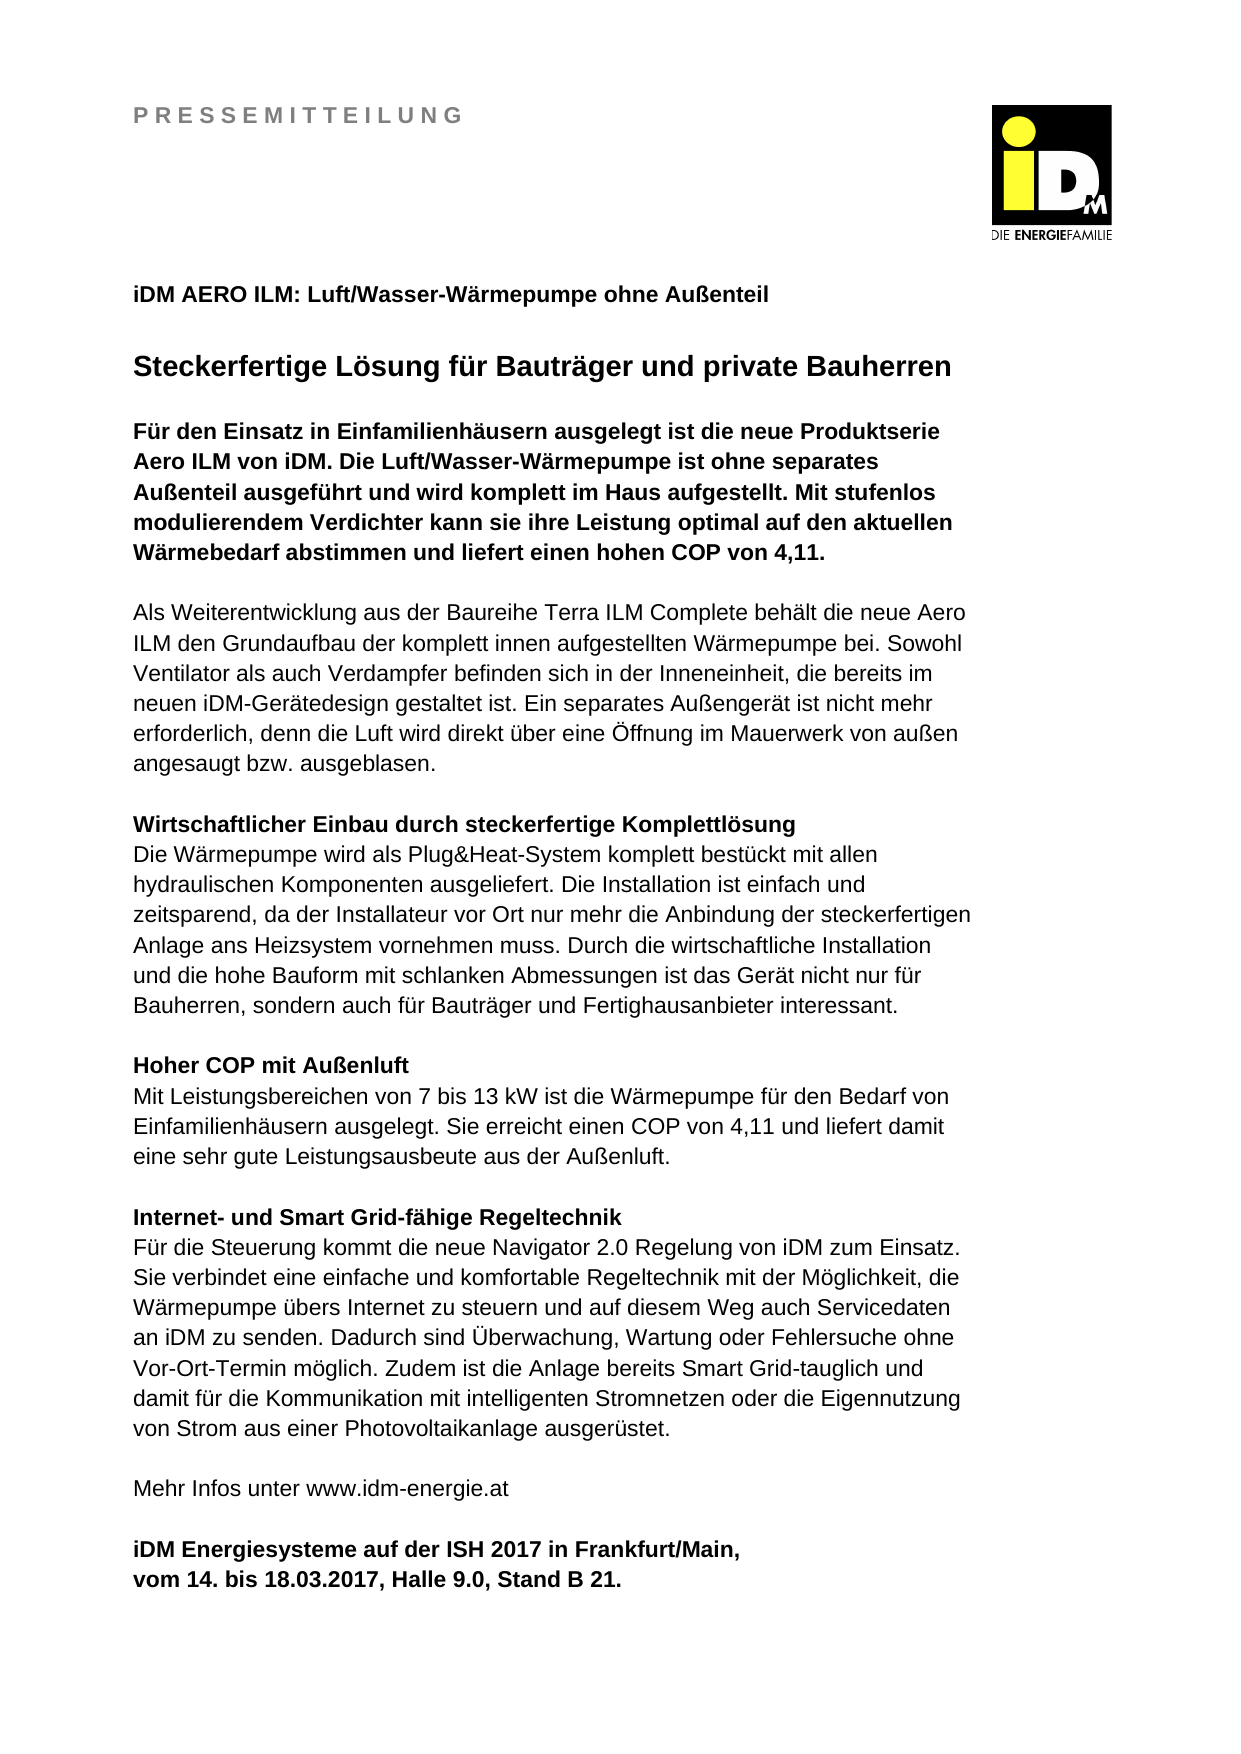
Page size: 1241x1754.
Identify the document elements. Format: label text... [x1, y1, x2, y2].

text Für die Steuerung kommt die neue Navigator 2.0 Regelung von iDM zum Einsatz. Sie verbindet eine einfache und komfortable Regeltechnik mit der Möglichkeit, die Wärmepumpe übers Internet zu steuern und auf diesem Weg auch Servicedaten an iDM zu senden. Dadurch sind Überwachung, Wartung oder Fehlersuche ohne Vor-Ort-Termin möglich. Zudem ist die Anlage bereits Smart Grid-tauglich und damit für die Kommunikation mit intelligenten Stromnetzen oder die Eigennutzung von Strom aus einer Photovoltaikanlage ausgerüstet. [133, 1234, 974, 1441]
text iDM Energiesysteme auf der ISH 2017 in Frankfurt/Main, [133, 1536, 827, 1562]
text Als Weiterentwicklung aus der Baureihe Terra ILM Complete behält die neue Aero ILM den Grundaufbau der komplett innen aufgestellten Wärmepumpe bei. Sowohl Ventilator als auch Verdampfer befinden sich in der Inneneinheit, die bereits im neuen iDM-Gerätedesign gestaltet ist. Ein separates Außengerät ist nicht mehr erforderlich, denn die Luft wird direkt über eine Öffnung im Mauerwerk von außen angesaugt bzw. ausgeblasen. [133, 599, 974, 777]
text Wirtschaftlicher Einbau durch steckerfertige Komplettlösung [133, 811, 974, 837]
text Für den Einsatz in Einfamilienhäusern ausgelegt ist die neue Produktserie Aero ILM von iDM. Die Luft/Wasser-Wärmepumpe ist ohne separates Außenteil ausgeführt und wird komplett im Haus aufgestellt. Mit stufenlos modulierendem Verdichter kann sie ihre Leistung optimal auf den aktuellen Wärmebedarf abstimmen und liefert einen hohen COP von 4,11. [133, 418, 974, 565]
text Internet- und Smart Grid-fähige Regeltechnik [133, 1203, 974, 1230]
text Hoher COP mit Außenluft [133, 1052, 974, 1079]
text vom 14. bis 18.03.2017, Halle 9.0, Stand B 21. [133, 1566, 827, 1592]
text Steckerfertige Lösung für Bauträger und private Bauherren [133, 349, 974, 383]
text Mehr Infos unter www.idm-energie.at [133, 1475, 827, 1502]
text Mit Leistungsbereichen von 7 bis 13 kW ist die Wärmepumpe für den Bedarf von Einfamilienhäusern ausgelegt. Sie erreicht einen COP von 4,11 und liefert damit eine sehr gute Leistungsausbeute aus der Außenluft. [133, 1083, 974, 1169]
picture [992, 105, 1112, 240]
text iDM AERO ILM: Luft/Wasser-Wärmepumpe ohne Außenteil [133, 281, 974, 307]
text Die Wärmepumpe wird als Plug&Heat-System komplett bestückt mit allen hydraulischen Komponenten ausgeliefert. Die Installation ist einfach und zeitsparend, da der Installateur vor Ort nur mehr die Anbindung der steckerfertigen Anlage ans Heizsystem vornehmen muss. Durch die wirtschaftliche Installation und die hohe Bauform mit schlanken Abmessungen ist das Gerät nicht nur für Bauherren, sondern auch für Bauträger und Fertighausanbieter interessant. [133, 841, 974, 1018]
